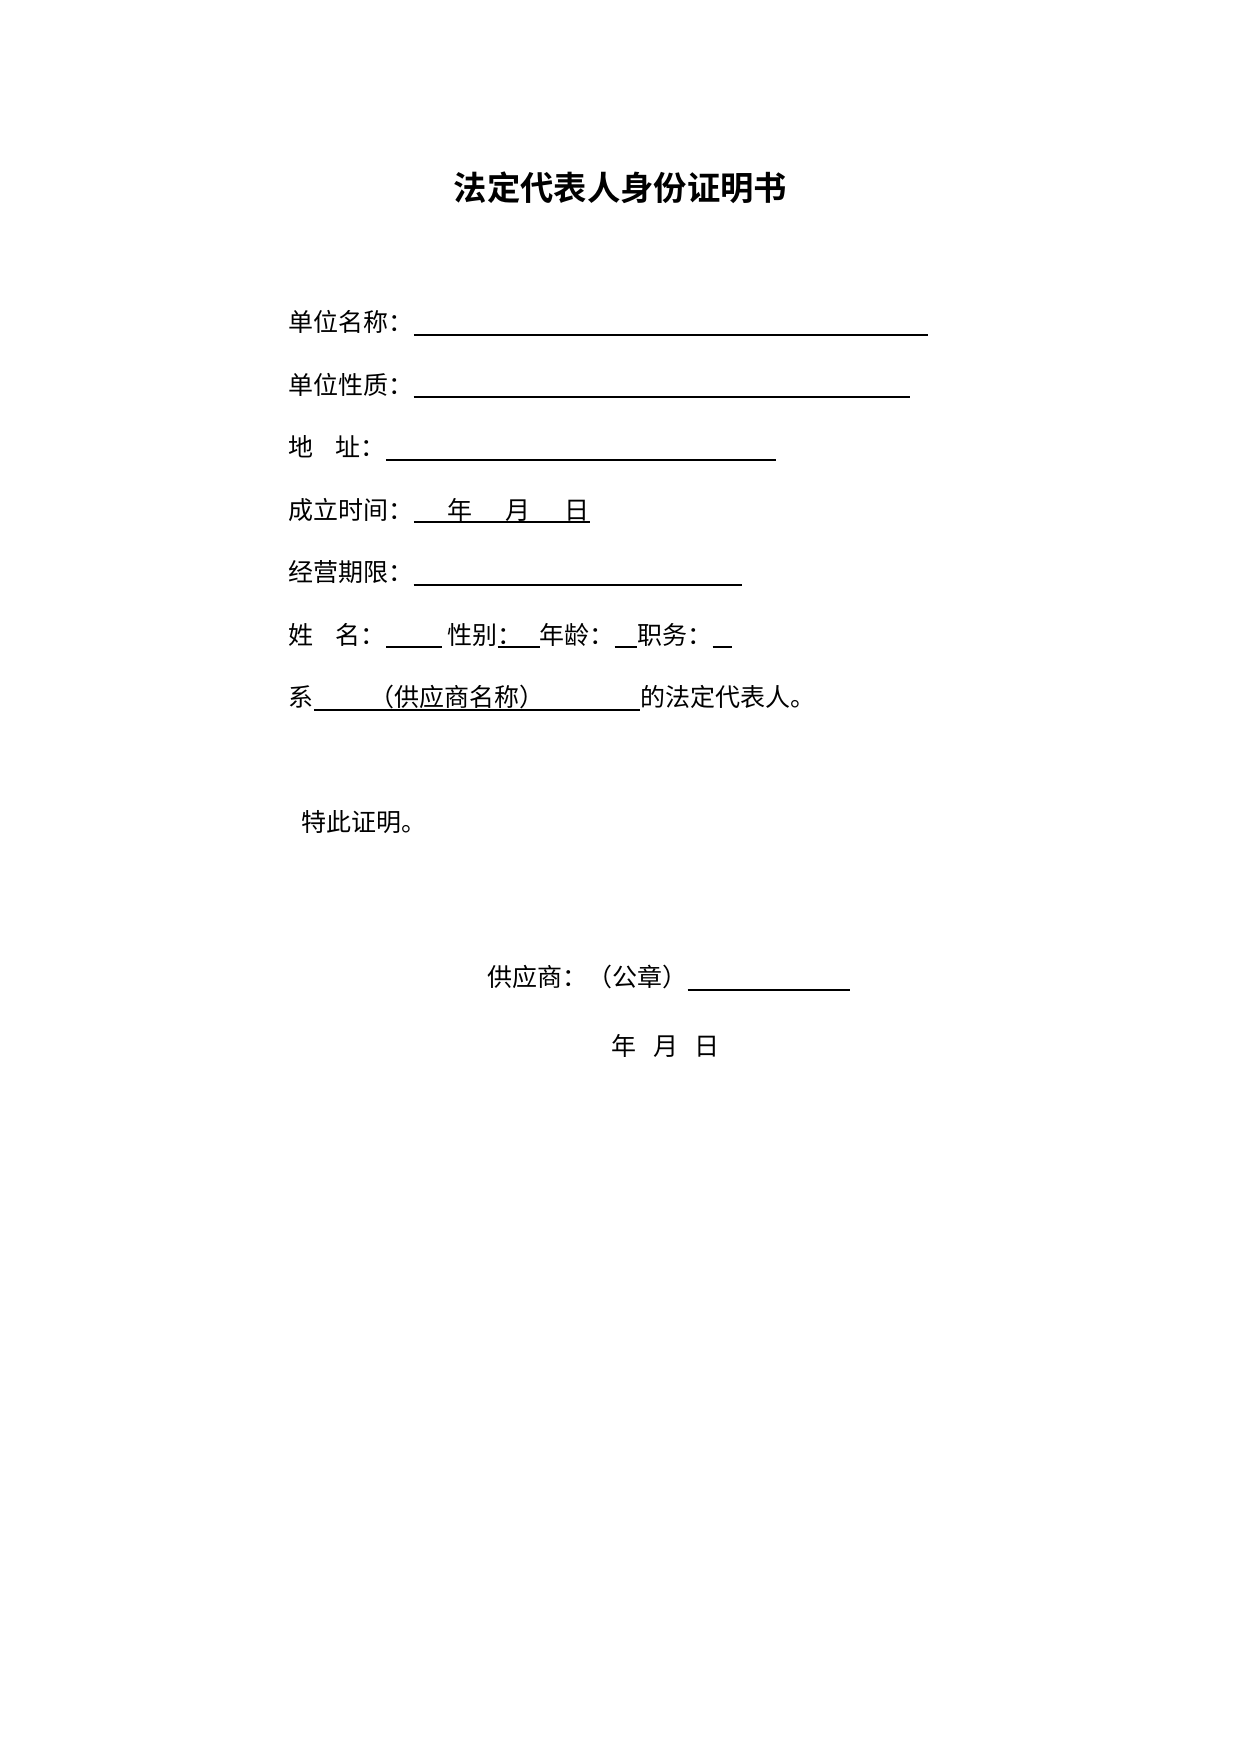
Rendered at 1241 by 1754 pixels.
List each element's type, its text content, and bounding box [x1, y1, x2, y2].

text 系 （供应商名称） 的法定代表人。 [251, 657, 1053, 719]
text 成立时间： 年 月 日 [251, 469, 1053, 532]
text 单位名称： [251, 282, 1053, 344]
text 经营期限： [251, 532, 1053, 594]
text 姓 名： 性别： 年龄： 职务： [251, 594, 1053, 657]
text 地 址： [251, 407, 1053, 469]
text 年 月 日 [187, 1012, 1053, 1077]
text 单位性质： [251, 344, 1053, 407]
text 供应商：（公章） [187, 958, 1053, 994]
text 特此证明。 [251, 782, 1053, 844]
text 法定代表人身份证明书 [187, 162, 1053, 210]
